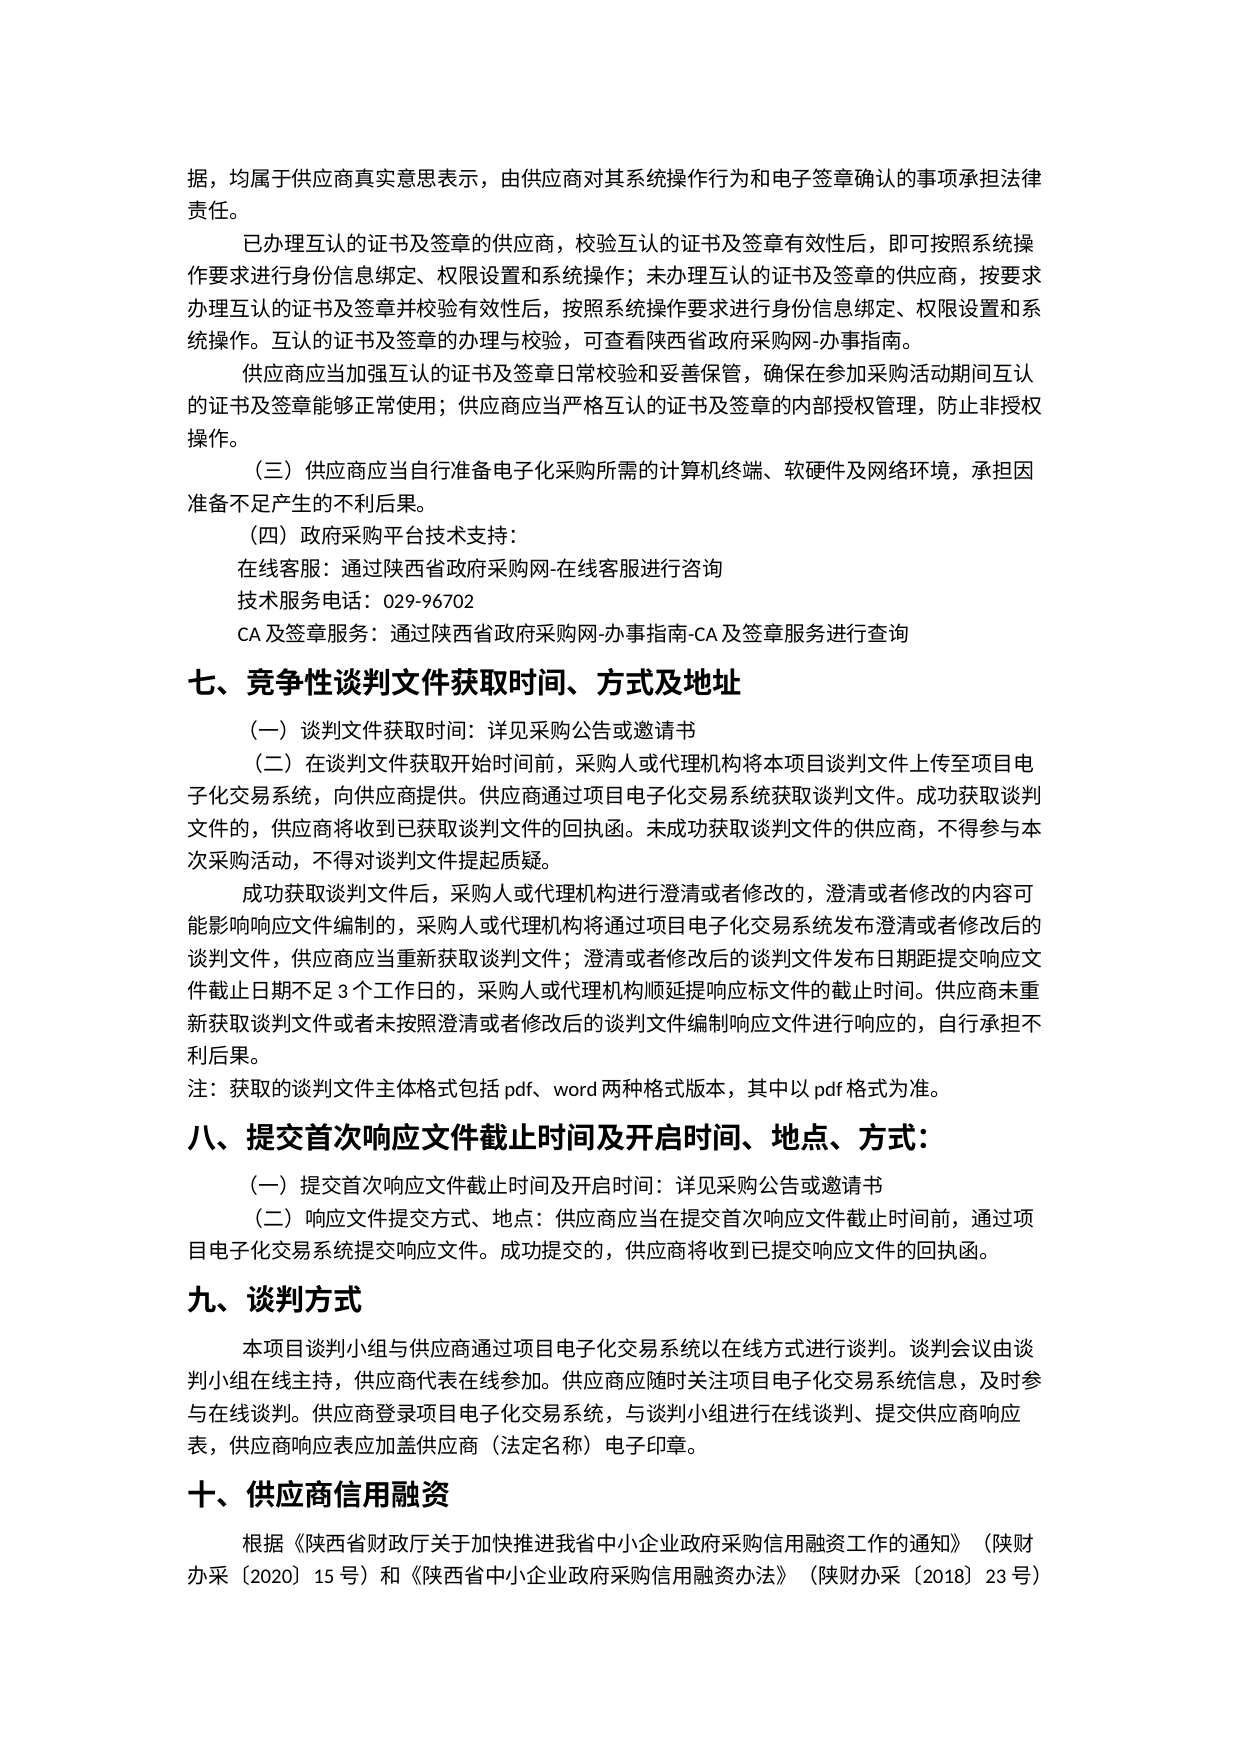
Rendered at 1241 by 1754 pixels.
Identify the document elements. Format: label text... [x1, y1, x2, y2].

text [187, 1527, 1053, 1592]
text 十、供应商信用融资 [187, 1462, 1053, 1527]
text （二）在谈判文件获取开始时间前，采购人或代理机构将本项目谈判文件上传至项目电子化交易系统，向供应商提供。供应商通过项目电子化交易系统获取谈判文件。成功获取谈判文件的，供应商将收到已获取谈判文件的回执函。未成功获取谈判文件的供应商，不得参与本次采购活动，不得对谈判文件提起质疑。 [187, 747, 1053, 877]
text （三）供应商应当自行准备电子化采购所需的计算机终端、软硬件及网络环境，承担因准备不足产生的不利后果。 [187, 454, 1053, 519]
text （一）谈判文件获取时间：详见采购公告或邀请书 [187, 714, 1053, 747]
text （二）响应文件提交方式、地点：供应商应当在提交首次响应文件截止时间前，通过项目电子化交易系统提交响应文件。成功提交的，供应商将收到已提交响应文件的回执函。 [187, 1202, 1053, 1267]
text 九、谈判方式 [187, 1267, 1053, 1332]
text 已办理互认的证书及签章的供应商，校验互认的证书及签章有效性后，即可按照系统操作要求进行身份信息绑定、权限设置和系统操作；未办理互认的证书及签章的供应商，按要求办理互认的证书及签章并校验有效性后，按照系统操作要求进行身份信息绑定、权限设置和系统操作。互认的证书及签章的办理与校验，可查看陕西省政府采购网-办事指南。 [187, 227, 1053, 357]
text 成功获取谈判文件后，采购人或代理机构进行澄清或者修改的，澄清或者修改的内容可能影响响应文件编制的，采购人或代理机构将通过项目电子化交易系统发布澄清或者修改后的谈判文件，供应商应当重新获取谈判文件；澄清或者修改后的谈判文件发布日期距提交响应文件截止日期不足3个工作日的，采购人或代理机构顺延提响应标文件的截止时间。供应商未重新获取谈判文件或者未按照澄清或者修改后的谈判文件编制响应文件进行响应的，自行承担不利后果。 [187, 877, 1053, 1072]
text 技术服务电话：029-96702 [187, 584, 1053, 617]
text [187, 162, 1053, 227]
text 七、竞争性谈判文件获取时间、方式及地址 [187, 649, 1053, 714]
text 在线客服：通过陕西省政府采购网-在线客服进行咨询 [187, 552, 1053, 584]
text 供应商应当加强互认的证书及签章日常校验和妥善保管，确保在参加采购活动期间互认的证书及签章能够正常使用；供应商应当严格互认的证书及签章的内部授权管理，防止非授权操作。 [187, 357, 1053, 454]
text CA及签章服务：通过陕西省政府采购网-办事指南-CA及签章服务进行查询 [187, 617, 1053, 649]
text 注：获取的谈判文件主体格式包括pdf、word两种格式版本，其中以pdf格式为准。 [187, 1072, 1053, 1104]
text 八、提交首次响应文件截止时间及开启时间、地点、方式： [187, 1104, 1053, 1169]
text 本项目谈判小组与供应商通过项目电子化交易系统以在线方式进行谈判。谈判会议由谈判小组在线主持，供应商代表在线参加。供应商应随时关注项目电子化交易系统信息，及时参与在线谈判。供应商登录项目电子化交易系统，与谈判小组进行在线谈判、提交供应商响应表，供应商响应表应加盖供应商（法定名称）电子印章。 [187, 1332, 1053, 1462]
text （一）提交首次响应文件截止时间及开启时间：详见采购公告或邀请书 [187, 1169, 1053, 1202]
text （四）政府采购平台技术支持： [187, 519, 1053, 552]
